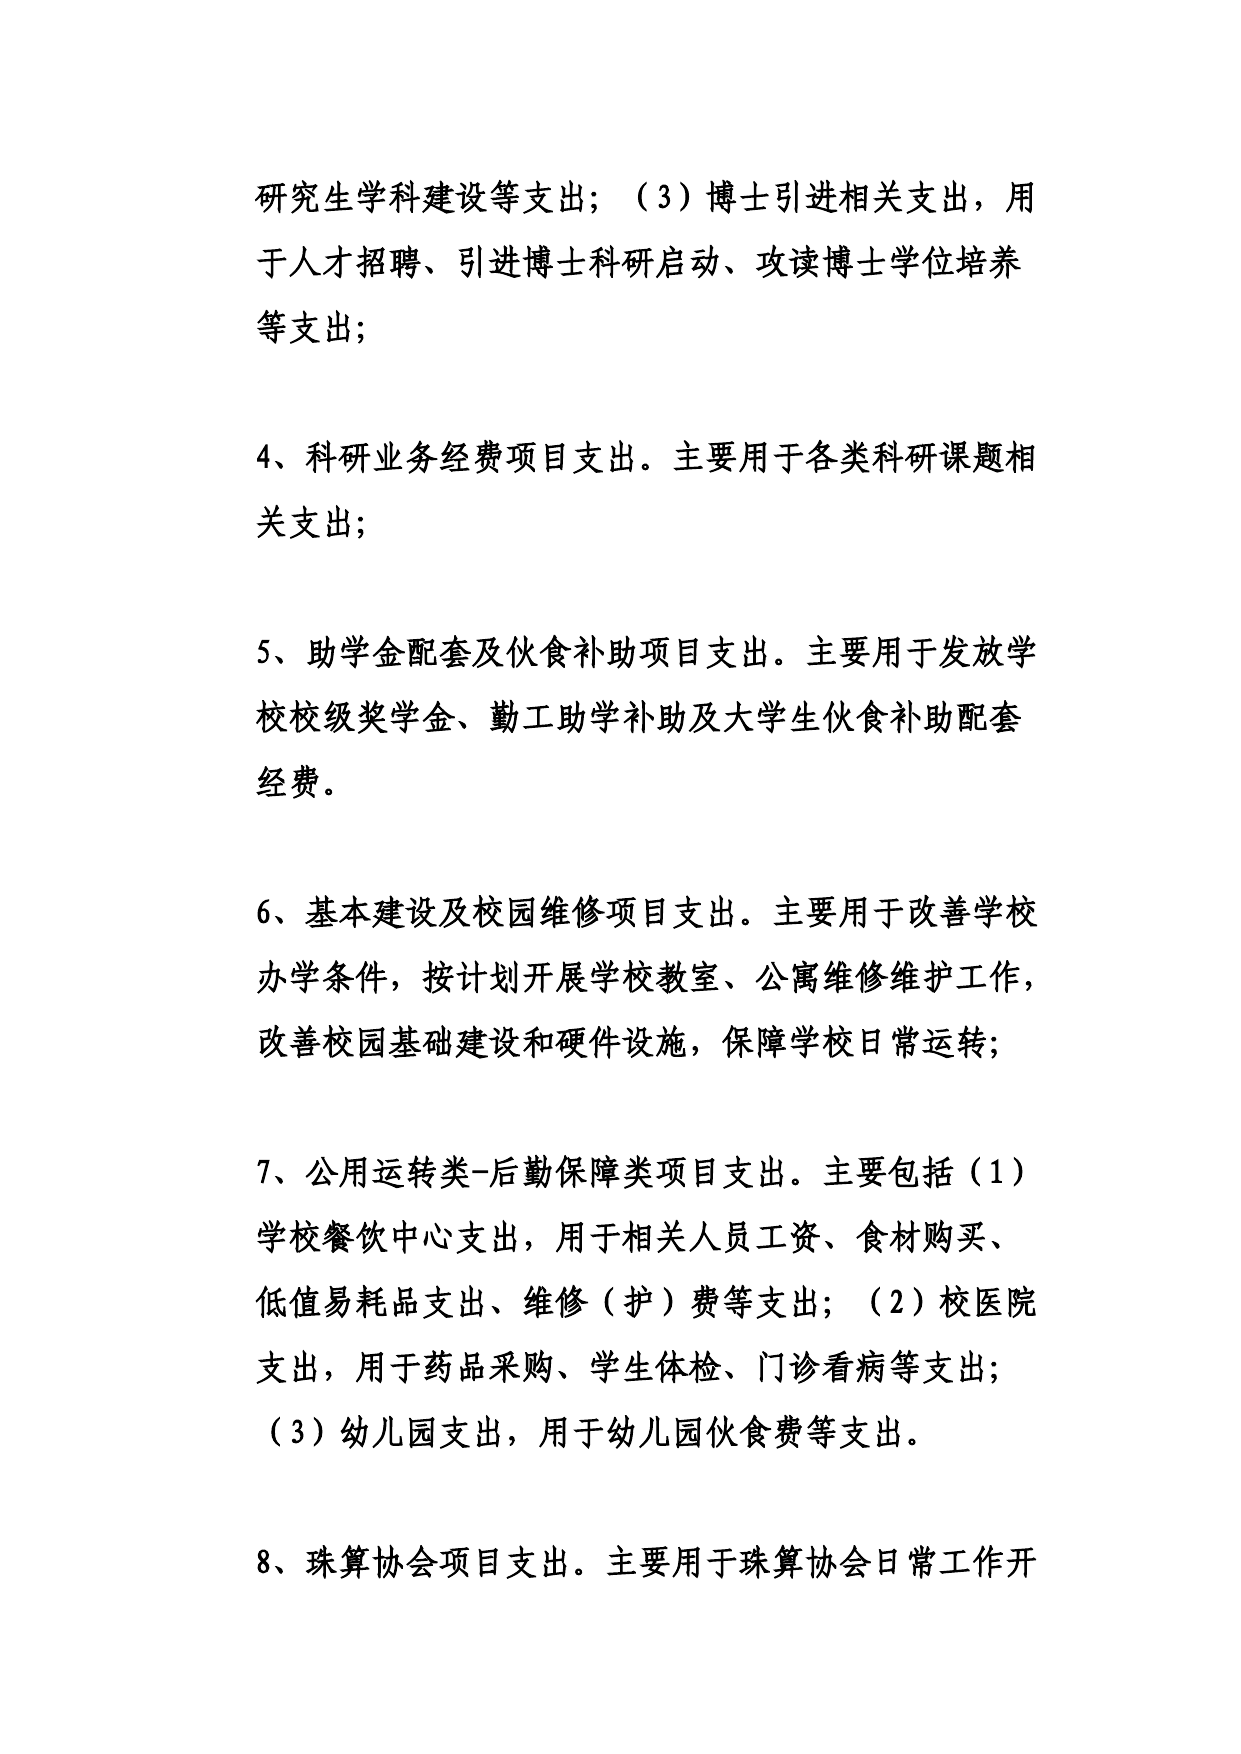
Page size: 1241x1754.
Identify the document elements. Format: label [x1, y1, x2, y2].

text [255, 162, 1053, 1592]
